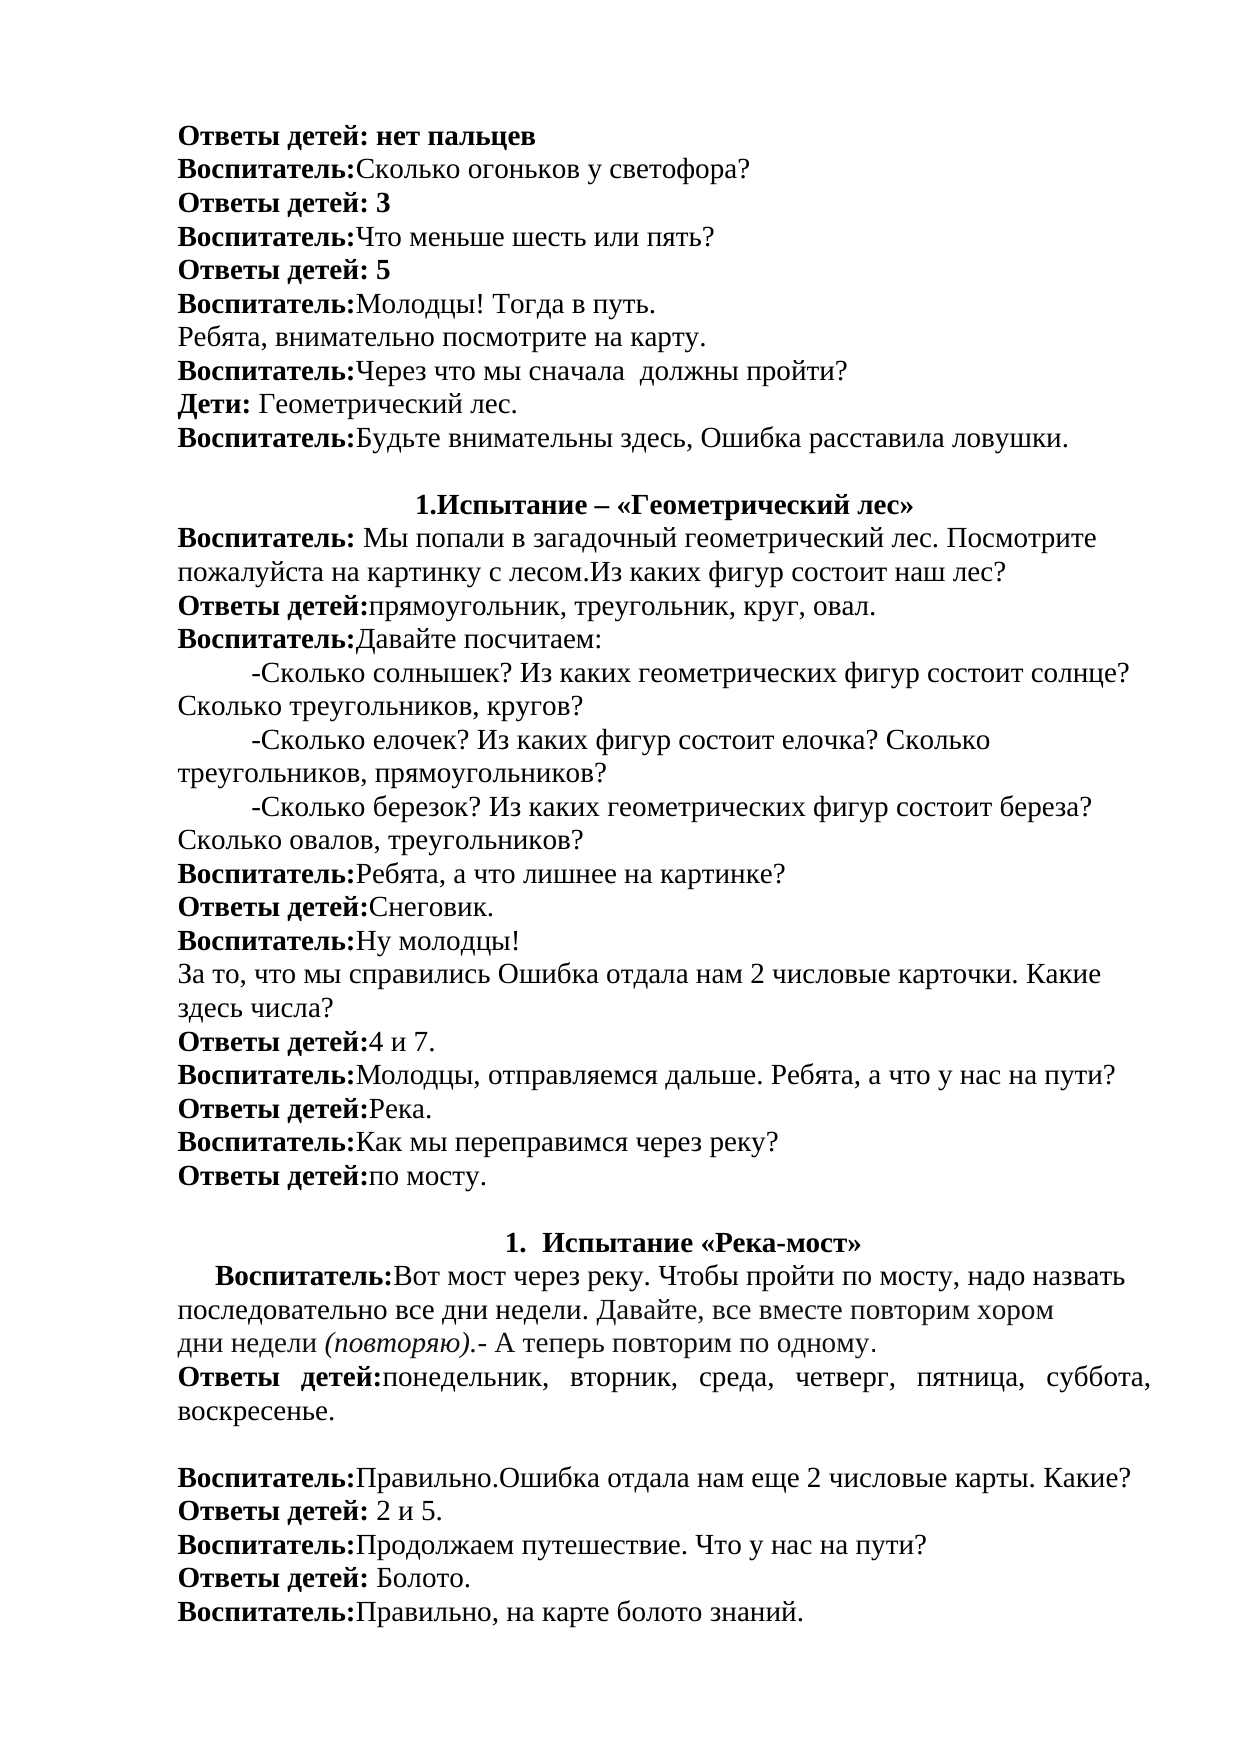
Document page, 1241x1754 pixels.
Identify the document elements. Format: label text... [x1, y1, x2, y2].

text -Сколько солнышек? Из каких геометрических фигур состоит солнце? Сколько треугольников, кругов? [177, 655, 1152, 722]
text Ребята, внимательно посмотрите на карту. [177, 319, 1152, 353]
text Воспитатель:Через что мы сначала должны пройти? [177, 353, 1152, 386]
text Ответы детей: 2 и 5. [177, 1493, 1152, 1527]
text Воспитатель:Ребята, а что лишнее на картинке? [177, 856, 1152, 889]
text Воспитатель:Будьте внимательны здесь, Ошибка расставила ловушки. [177, 420, 1152, 453]
text Ответы детей:4 и 7. [177, 1024, 1152, 1057]
text Ответы детей: нет пальцев [177, 118, 1152, 152]
text -Сколько березок? Из каких геометрических фигур состоит береза? Сколько овалов, треугольников? [177, 789, 1152, 856]
text Воспитатель:Продолжаем путешествие. Что у нас на пути? [177, 1527, 1152, 1560]
text Воспитатель:Давайте посчитаем: [177, 621, 1152, 655]
text Ответы детей:прямоугольник, треугольник, круг, овал. [177, 588, 1152, 621]
text Ответы детей:Река. [177, 1091, 1152, 1124]
text Воспитатель:Сколько огоньков у светофора? [177, 152, 1152, 185]
text Ответы детей: 5 [177, 252, 1152, 286]
text Воспитатель:Правильно, на карте болото знаний. [177, 1594, 1152, 1627]
text Ответы детей: 3 [177, 185, 1152, 219]
text Воспитатель:Что меньше шесть или пять? [177, 219, 1152, 252]
text Воспитатель:Правильно.Ошибка отдала нам еще 2 числовые карты. Какие? [177, 1460, 1152, 1493]
text Воспитатель:Молодцы, отправляемся дальше. Ребята, а что у нас на пути? [177, 1057, 1152, 1091]
text Ответы детей: Болото. [177, 1560, 1152, 1594]
list Испытание «Река-мост» [215, 1225, 1152, 1258]
text Ответы детей:Снеговик. [177, 889, 1152, 923]
text Воспитатель:Молодцы! Тогда в путь. [177, 286, 1152, 319]
text За то, что мы справились Ошибка отдала нам 2 числовые карточки. Какие здесь числа? [177, 957, 1152, 1024]
text Воспитатель:Как мы переправимся через реку? [177, 1124, 1152, 1158]
text Воспитатель:Ну молодцы! [177, 923, 1152, 957]
text -Сколько елочек? Из каких фигур состоит елочка? Сколько треугольников, прямоугольников? [177, 722, 1152, 789]
text Воспитатель:Вот мост через реку. Чтобы пройти по мосту, надо назвать последовательно все дни недели. Давайте, все вместе повторим хором дни недели (повторяю).- А теперь повторим по одному. [177, 1258, 1152, 1359]
text Воспитатель: Мы попали в загадочный геометрический лес. Посмотрите пожалуйста на картинку с лесом.Из каких фигур состоит наш лес? [177, 521, 1152, 588]
text Ответы детей:понедельник, вторник, среда, четверг, пятница, суббота, воскресенье. [177, 1359, 1152, 1426]
text 1.Испытание – «Геометрический лес» [177, 487, 1152, 521]
text Ответы детей:по мосту. [177, 1158, 1152, 1191]
text Дети: Геометрический лес. [177, 386, 1152, 420]
